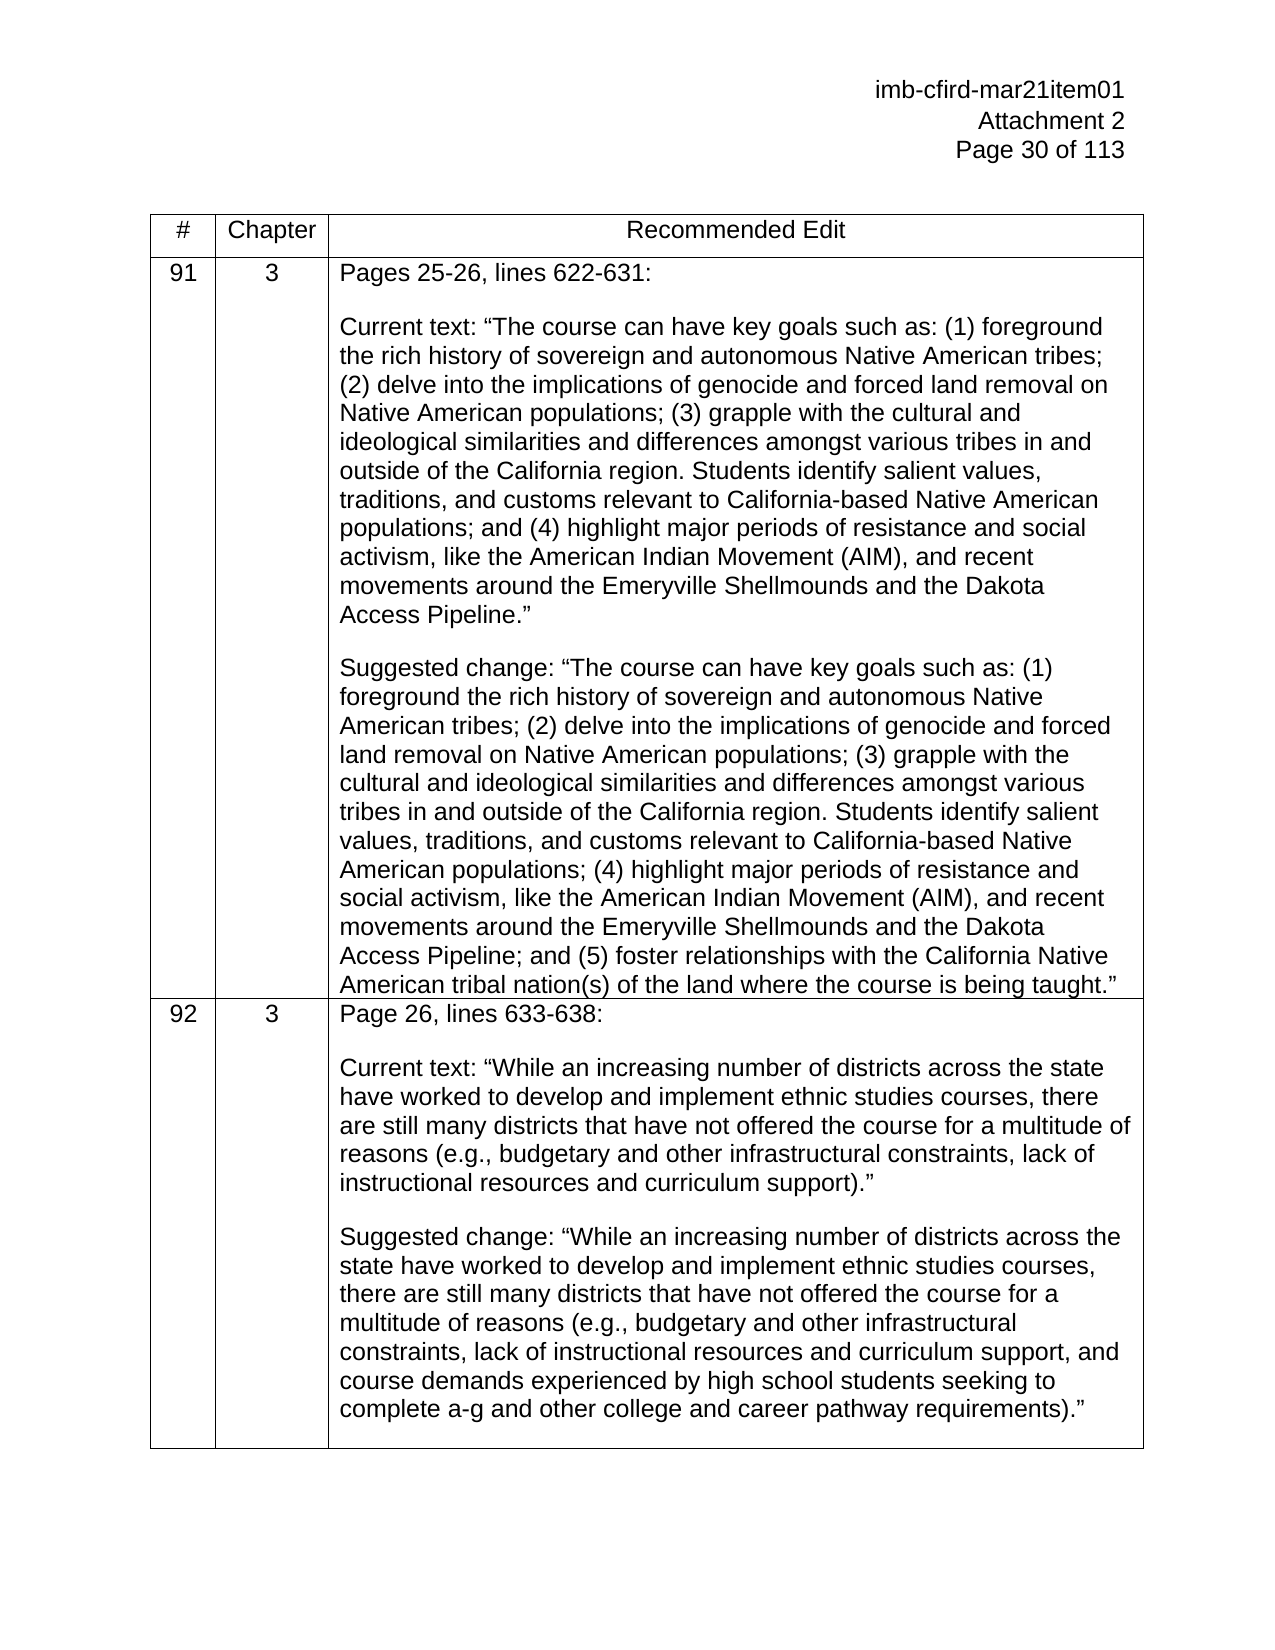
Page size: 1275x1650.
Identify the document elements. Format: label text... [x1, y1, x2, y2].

table_cell Pages 25-26, lines 622-631: Current text: “The course can have key goals such as: (1) foreground the rich history of sovereign and autonomous Native American tribes; (2) delve into the implications of genocide and forced land removal on Native American populations; (3) grapple with the cultural and ideological similarities and differences amongst various tribes in and outside of the California region. Students identify salient values, traditions, and customs relevant to California-based Native American populations; and (4) highlight major periods of resistance and social activism, like the American Indian Movement (AIM), and recent movements around the Emeryville Shellmounds and the Dakota Access Pipeline.” Suggested change: “The course can have key goals such as: (1) foreground the rich history of sovereign and autonomous Native American tribes; (2) delve into the implications of genocide and forced land removal on Native American populations; (3) grapple with the cultural and ideological similarities and differences amongst various tribes in and outside of the California region. Students identify salient values, traditions, and customs relevant to California-based Native American populations; (4) highlight major periods of resistance and social activism, like the American Indian Movement (AIM), and recent movements around the Emeryville Shellmounds and the Dakota Access Pipeline; and (5) foster relationships with the California Native American tribal nation(s) of the land where the course is being taught.” [329, 258, 1143, 998]
table_cell 92 [151, 999, 215, 1448]
table_header Recommended Edit [329, 215, 1143, 257]
table_header # [151, 215, 215, 257]
table_header Chapter [216, 215, 328, 257]
table_cell Page 26, lines 633-638: Current text: “While an increasing number of districts across the state have worked to develop and implement ethnic studies courses, there are still many districts that have not offered the course for a multitude of reasons (e.g., budgetary and other infrastructural constraints, lack of instructional resources and curriculum support).” Suggested change: “While an increasing number of districts across the state have worked to develop and implement ethnic studies courses, there are still many districts that have not offered the course for a multitude of reasons (e.g., budgetary and other infrastructural constraints, lack of instructional resources and curriculum support, and course demands experienced by high school students seeking to complete a-g and other college and career pathway requirements).” [329, 999, 1143, 1448]
table_cell 91 [151, 258, 215, 998]
table_cell 3 [216, 999, 328, 1448]
table_cell 3 [216, 258, 328, 998]
